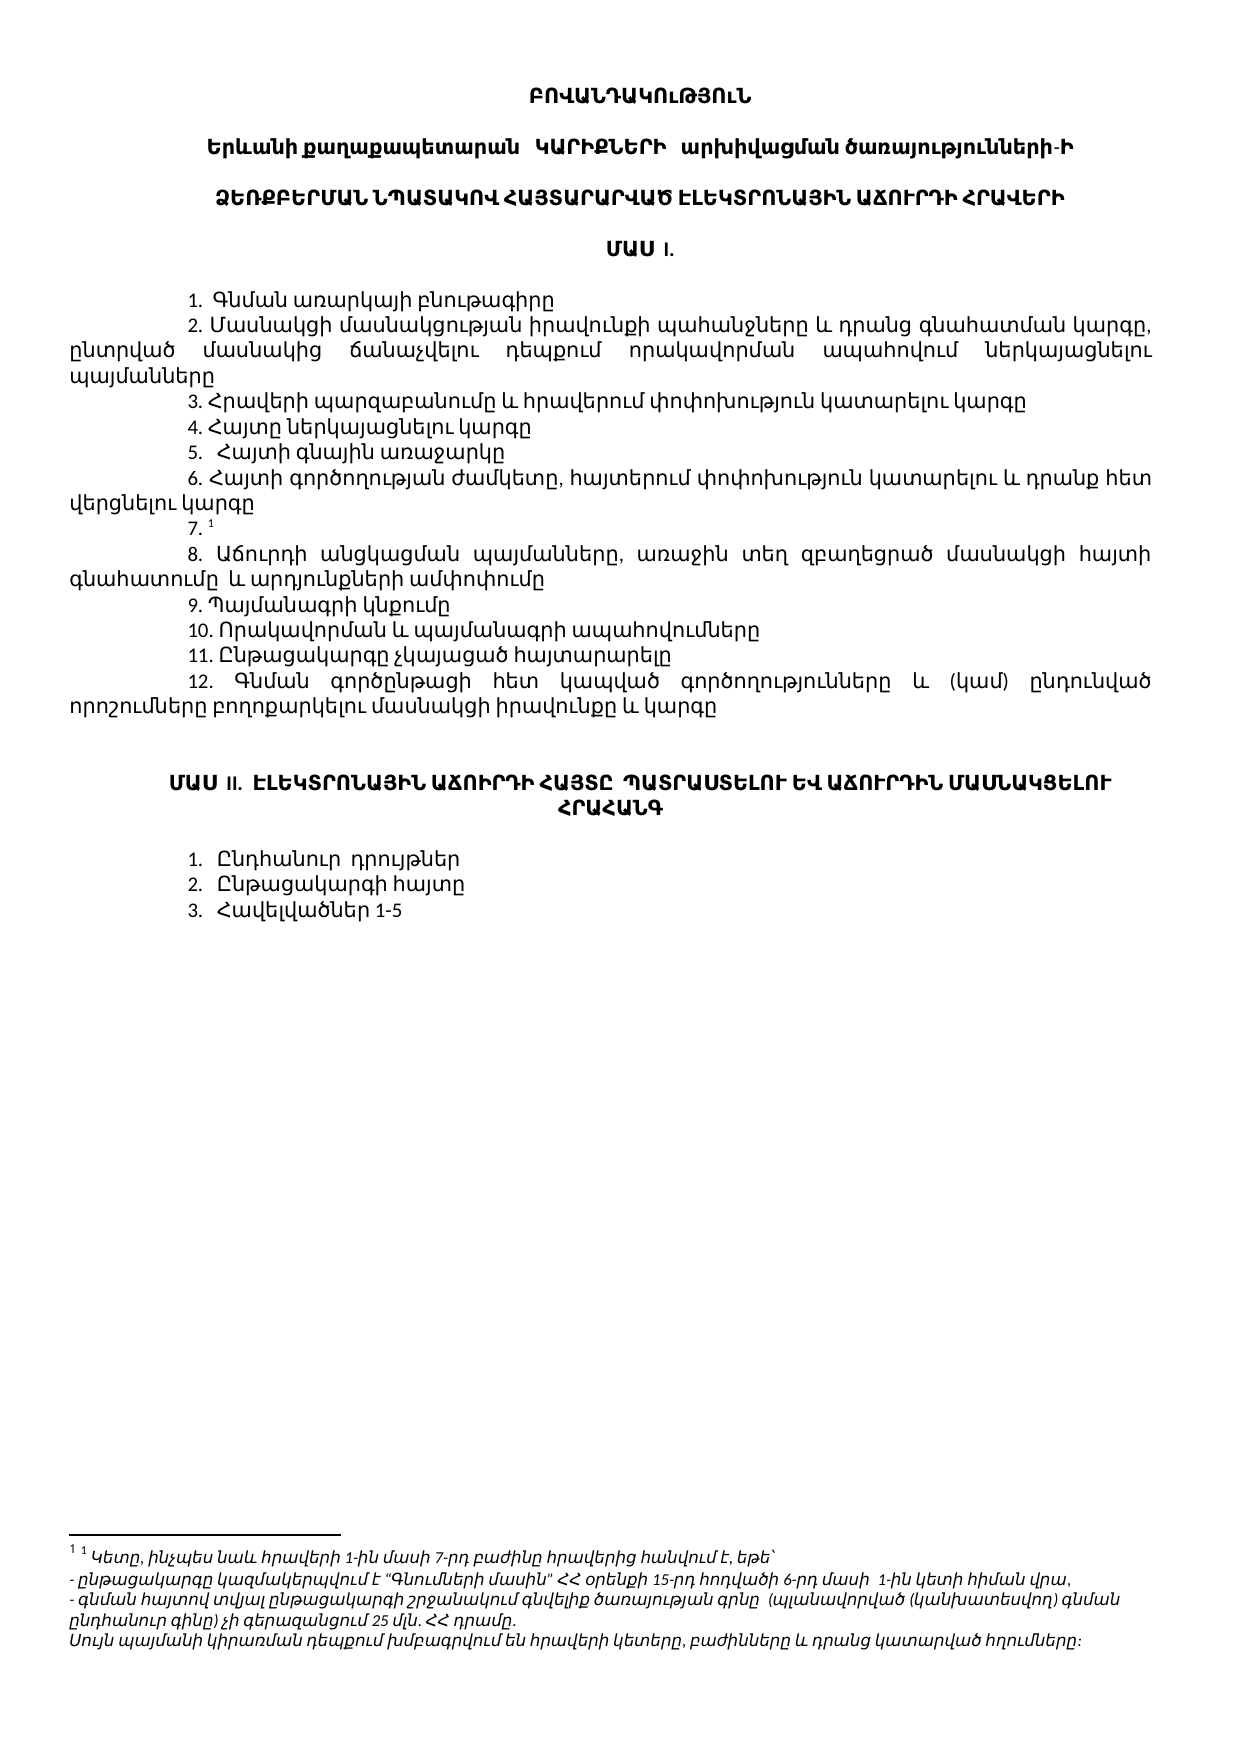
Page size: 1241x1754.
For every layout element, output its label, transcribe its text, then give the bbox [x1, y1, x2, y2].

text 4. Հայտը ներկայացնելու կարգը [69, 414, 1152, 439]
text ԲՈՎԱՆԴԱԿՈւԹՅՈւՆ [69, 83, 1152, 109]
text 9. Պայմանագրի կնքումը [69, 592, 1152, 617]
text 5. Հայտի գնային առաջարկը [69, 439, 1152, 465]
text ՄԱՍ I. [69, 236, 1152, 261]
text 10. Որակավորման և պայմանագրի ապահովումները [69, 617, 1152, 643]
text 8. Աճուրդի անցկացման պայմանները, առաջին տեղ զբաղեցրած մասնակցի հայտի գնահատումը և արդյունքների ամփոփումը [69, 541, 1152, 592]
text ՄԱՍ II. ԷԼԵԿՏՐՈՆԱՅԻՆ ԱՃՈԻՐԴԻ ՀԱՅՏԸ ՊԱՏՐԱՍՏԵԼՈՒ ԵՎ ԱՃՈՒՐԴԻՆ ՄԱՍՆԱԿՑԵԼՈՒ ՀՐԱՀԱՆԳ [69, 770, 1152, 821]
text 12. Գնման գործընթացի հետ կապված գործողությունները և (կամ) ընդունված որոշումները բողոքարկելու մասնակցի իրավունքը և կարգը [69, 668, 1152, 719]
text 2. Ընթացակարգի հայտը [69, 871, 1152, 897]
text ՁԵՌՔԲԵՐՄԱՆ ՆՊԱՏԱԿՈՎ ՀԱՅՏԱՐԱՐՎԱԾ ԷԼԵԿՏՐՈՆԱՅԻՆ ԱՃՈՒՐԴԻ ՀՐԱՎԵՐԻ [69, 185, 1152, 211]
text 7. [69, 516, 1152, 541]
text 3. Հավելվածներ 1-5 [69, 897, 1152, 922]
text 11. Ընթացակարգը չկայացած հայտարարելը [69, 643, 1152, 668]
text 3. Հրավերի պարզաբանումը և հրավերում փոփոխություն կատարելու կարգը [69, 388, 1152, 414]
text Երևանի քաղաքապետարան ԿԱՐԻՔՆԵՐԻ արխիվացման ծառայությունների-Ի [69, 134, 1152, 160]
text 6. Հայտի գործողության ժամկետը, հայտերում փոփոխություն կատարելու և դրանք հետ վերցնելու կարգը [69, 465, 1152, 516]
text 2. Մասնակցի մասնակցության իրավունքի պահանջները և դրանց գնահատման կարգը, ընտրված մասնակից ճանաչվելու դեպքում որակավորման ապահովում ներկայացնելու պայմանները [69, 312, 1152, 388]
text 1. Գնման առարկայի բնութագիրը [69, 287, 1152, 312]
text 1. Ընդհանուր դրույթներ [69, 846, 1152, 871]
